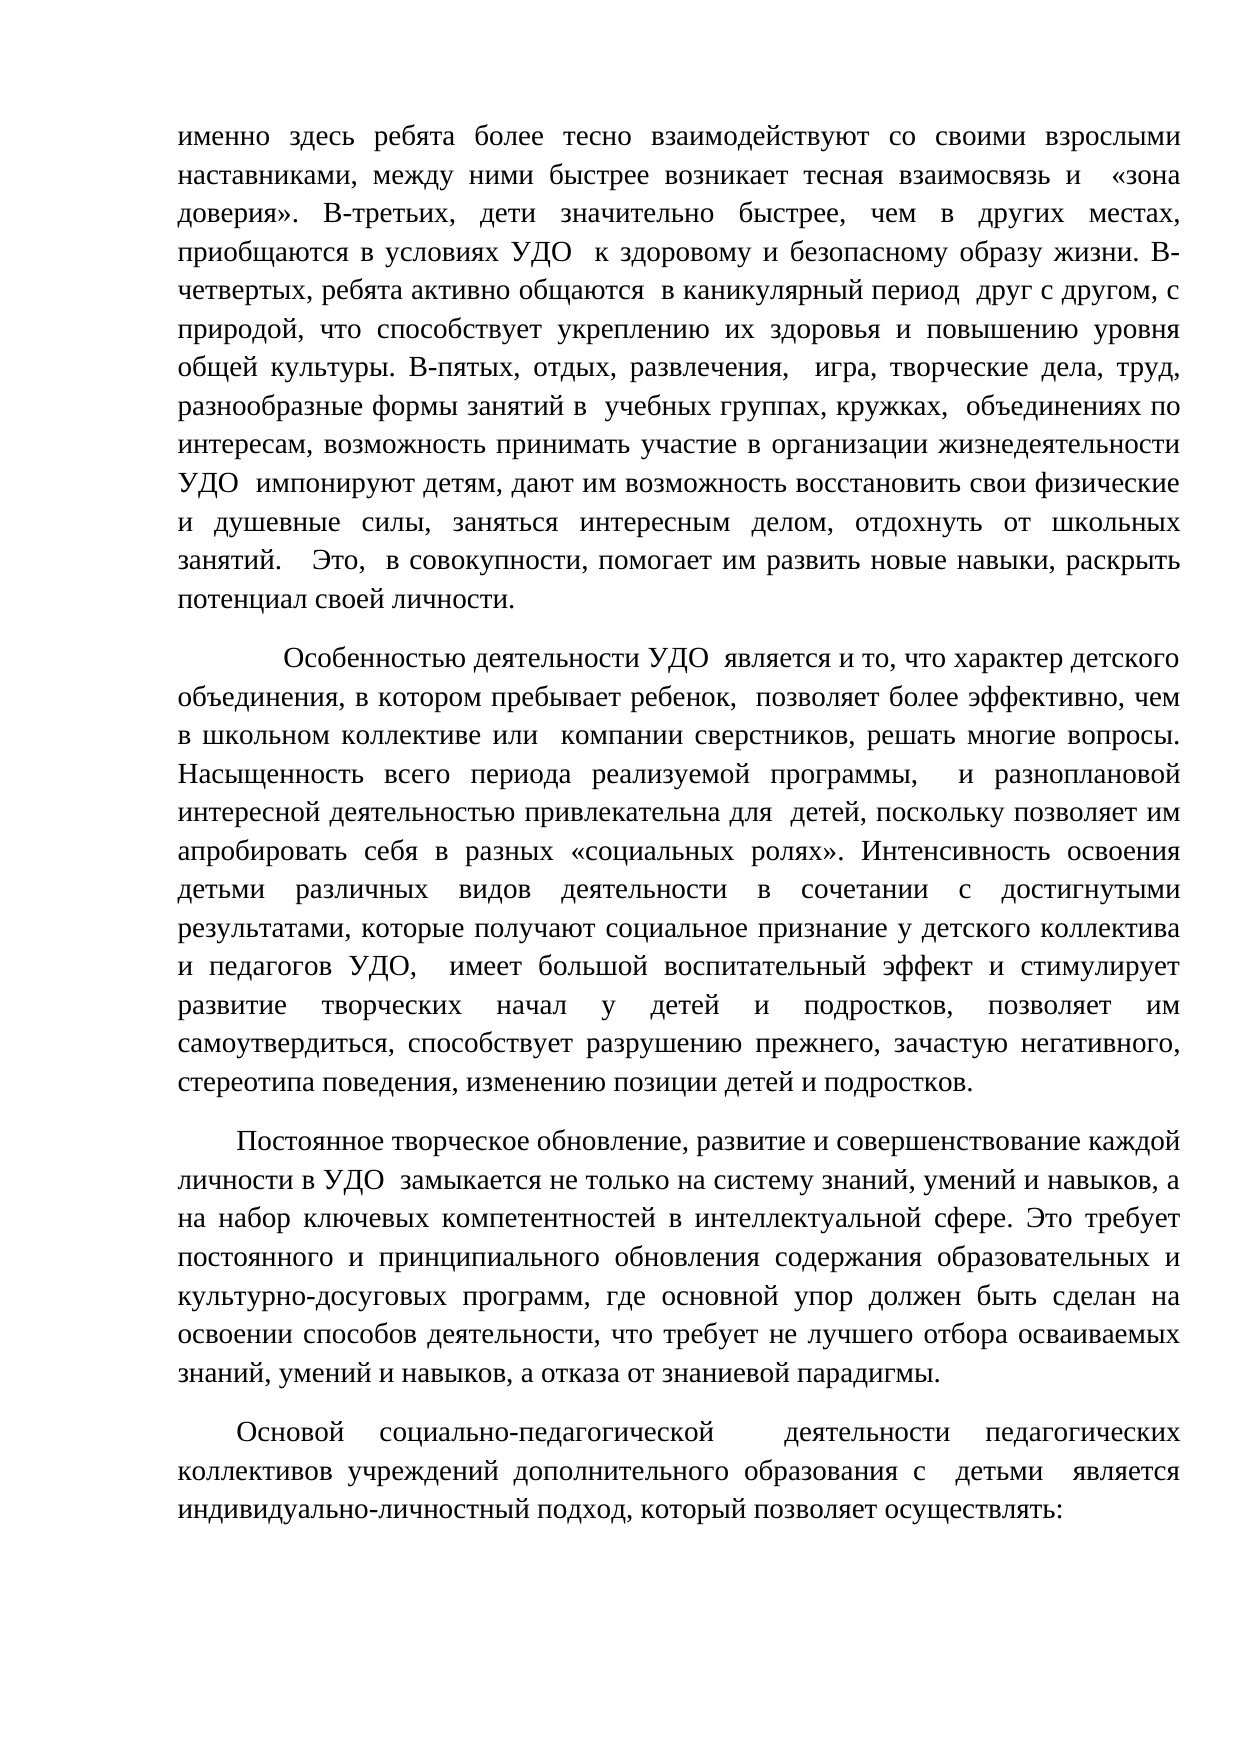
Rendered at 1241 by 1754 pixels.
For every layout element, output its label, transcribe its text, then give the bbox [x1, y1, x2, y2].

text Основой социально-педагогической деятельности педагогических коллективов учреждений дополнительного образования с детьми является индивидуально-личностный подход, который позволяет осуществлять: [177, 1414, 1181, 1525]
text Постоянное творческое обновление, развитие и совершенствование каждой личности в УДО замыкается не только на систему знаний, умений и навыков, а на набор ключевых компетентностей в интеллектуальной сфере. Это требует постоянного и принципиального обновления содержания образовательных и культурно-досуговых программ, где основной упор должен быть сделан на освоении способов деятельности, что требует не лучшего отбора осваиваемых знаний, умений и навыков, а отказа от знаниевой парадигмы. [177, 1123, 1181, 1388]
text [177, 118, 1181, 614]
text Особенностью деятельности УДО является и то, что характер детского объединения, в котором пребывает ребенок, позволяет более эффективно, чем в школьном коллективе или компании сверстников, решать многие вопросы. Насыщенность всего периода реализуемой программы, и разноплановой интересной деятельностью привлекательна для детей, поскольку позволяет им апробировать себя в разных «социальных ролях». Интенсивность освоения детьми различных видов деятельности в сочетании с достигнутыми результатами, которые получают социальное признание у детского коллектива и педагогов УДО, имеет большой воспитательный эффект и стимулирует развитие творческих начал у детей и подростков, позволяет им самоутвердиться, способствует разрушению прежнего, зачастую негативного, стереотипа поведения, изменению позиции детей и подростков. [177, 640, 1181, 1098]
